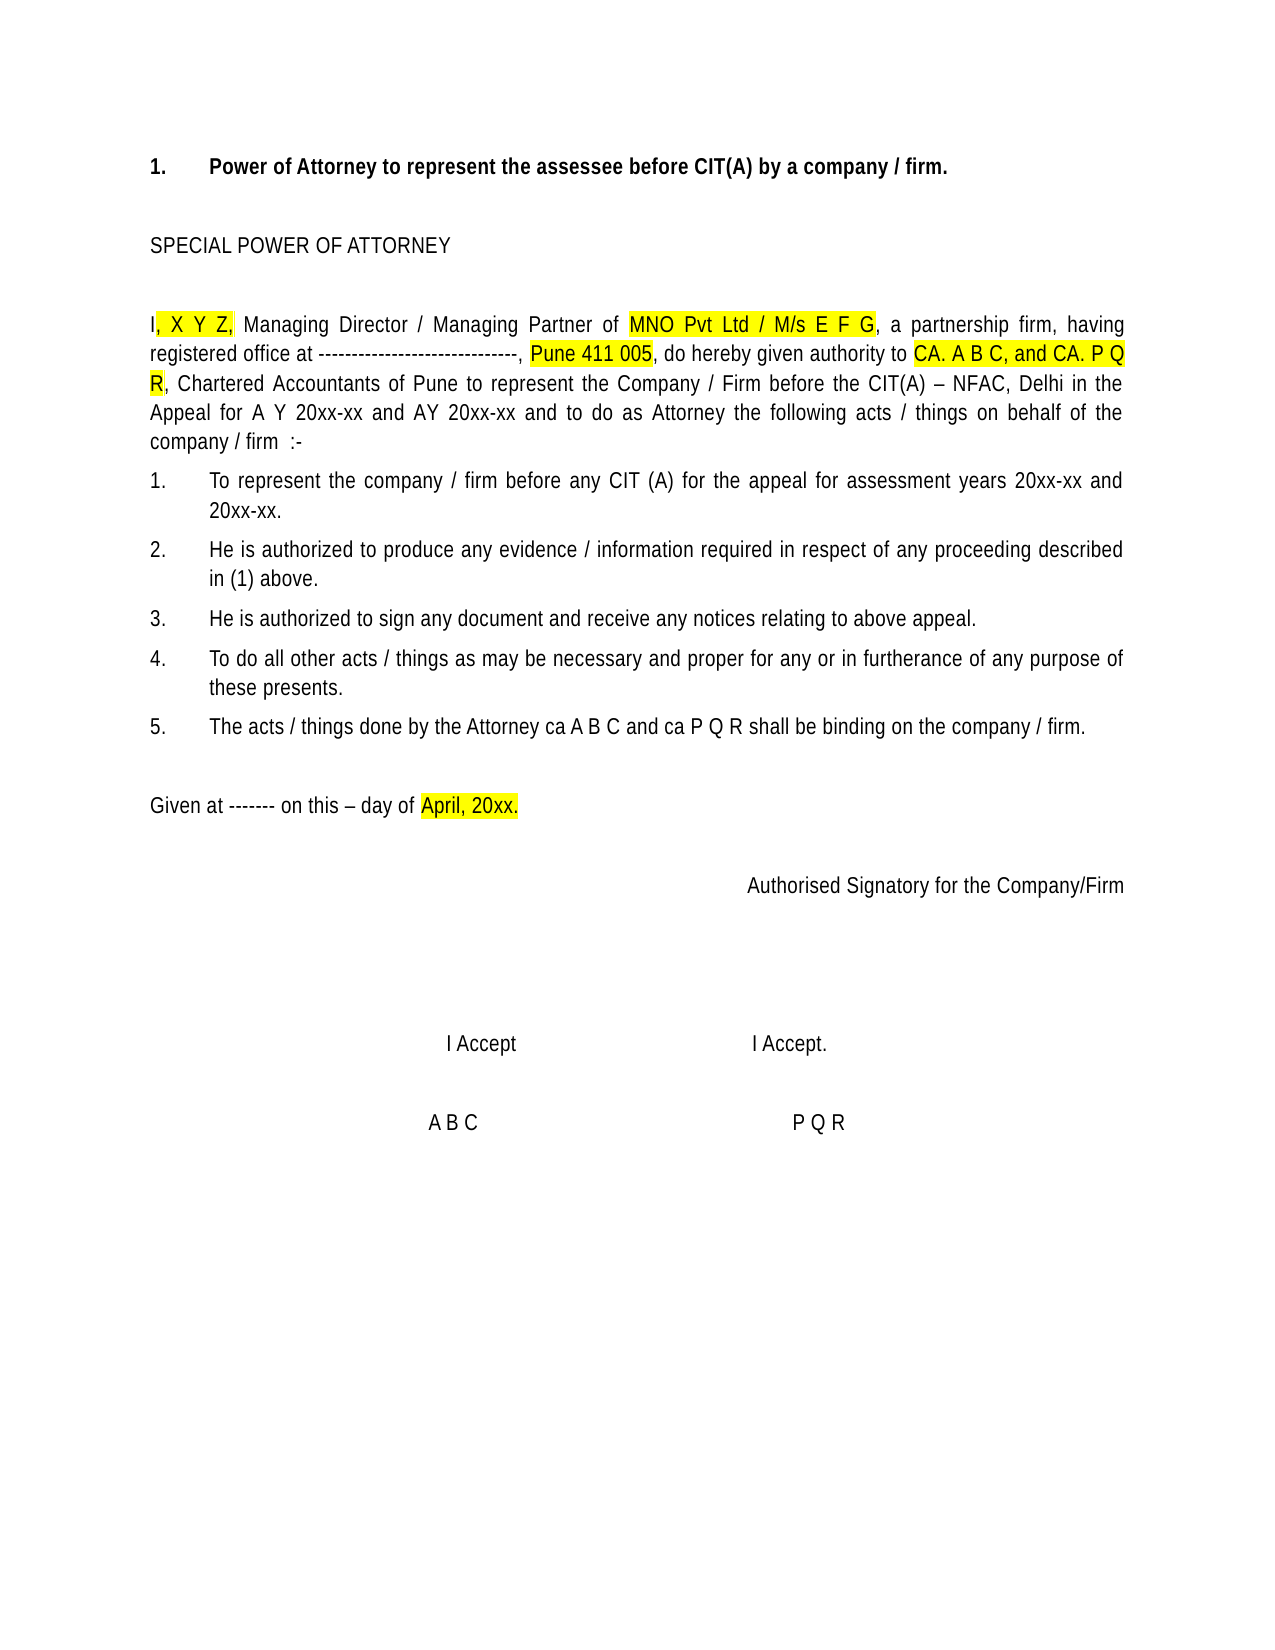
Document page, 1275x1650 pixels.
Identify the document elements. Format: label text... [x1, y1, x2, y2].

list The acts / things done by the Attorney ca A B C and ca P Q R shall be binding on the company / firm. [150, 710, 1125, 739]
title SPECIAL POWER OF ATTORNEY [150, 229, 1125, 258]
text A B C P Q R [150, 1106, 1125, 1135]
list He is authorized to produce any evidence / information required in respect of any proceeding described in (1) above. [150, 533, 1125, 592]
text I Accept I Accept. [150, 1027, 1125, 1056]
list Power of Attorney to represent the assessee before CIT(A) by a company / firm. [150, 150, 1125, 179]
list He is authorized to sign any document and receive any notices relating to above appeal. [150, 602, 1125, 631]
text Authorised Signatory for the Company/Firm [187, 869, 1125, 898]
text Given at ------- on this – day of April, 20xx. [150, 789, 1125, 819]
list To represent the company / firm before any CIT (A) for the appeal for assessment years 20xx-xx and 20xx-xx. [150, 464, 1125, 523]
list To do all other acts / things as may be necessary and proper for any or in furtherance of any purpose of these presents. [150, 642, 1125, 700]
text I, X Y Z, Managing Director / Managing Partner of MNO Pvt Ltd / M/s E F G, a partnership firm, having registered office at ------------------------------, Pune 411 005, do hereby given authority to CA. A B C, and CA. P Q R, Chartered Accountants of Pune to represent the Company / Firm before the CIT(A) – NFAC, Delhi in the Appeal for A Y 20xx-xx and AY 20xx-xx and to do as Attorney the following acts / things on behalf of the company / firm :- [150, 308, 1125, 454]
